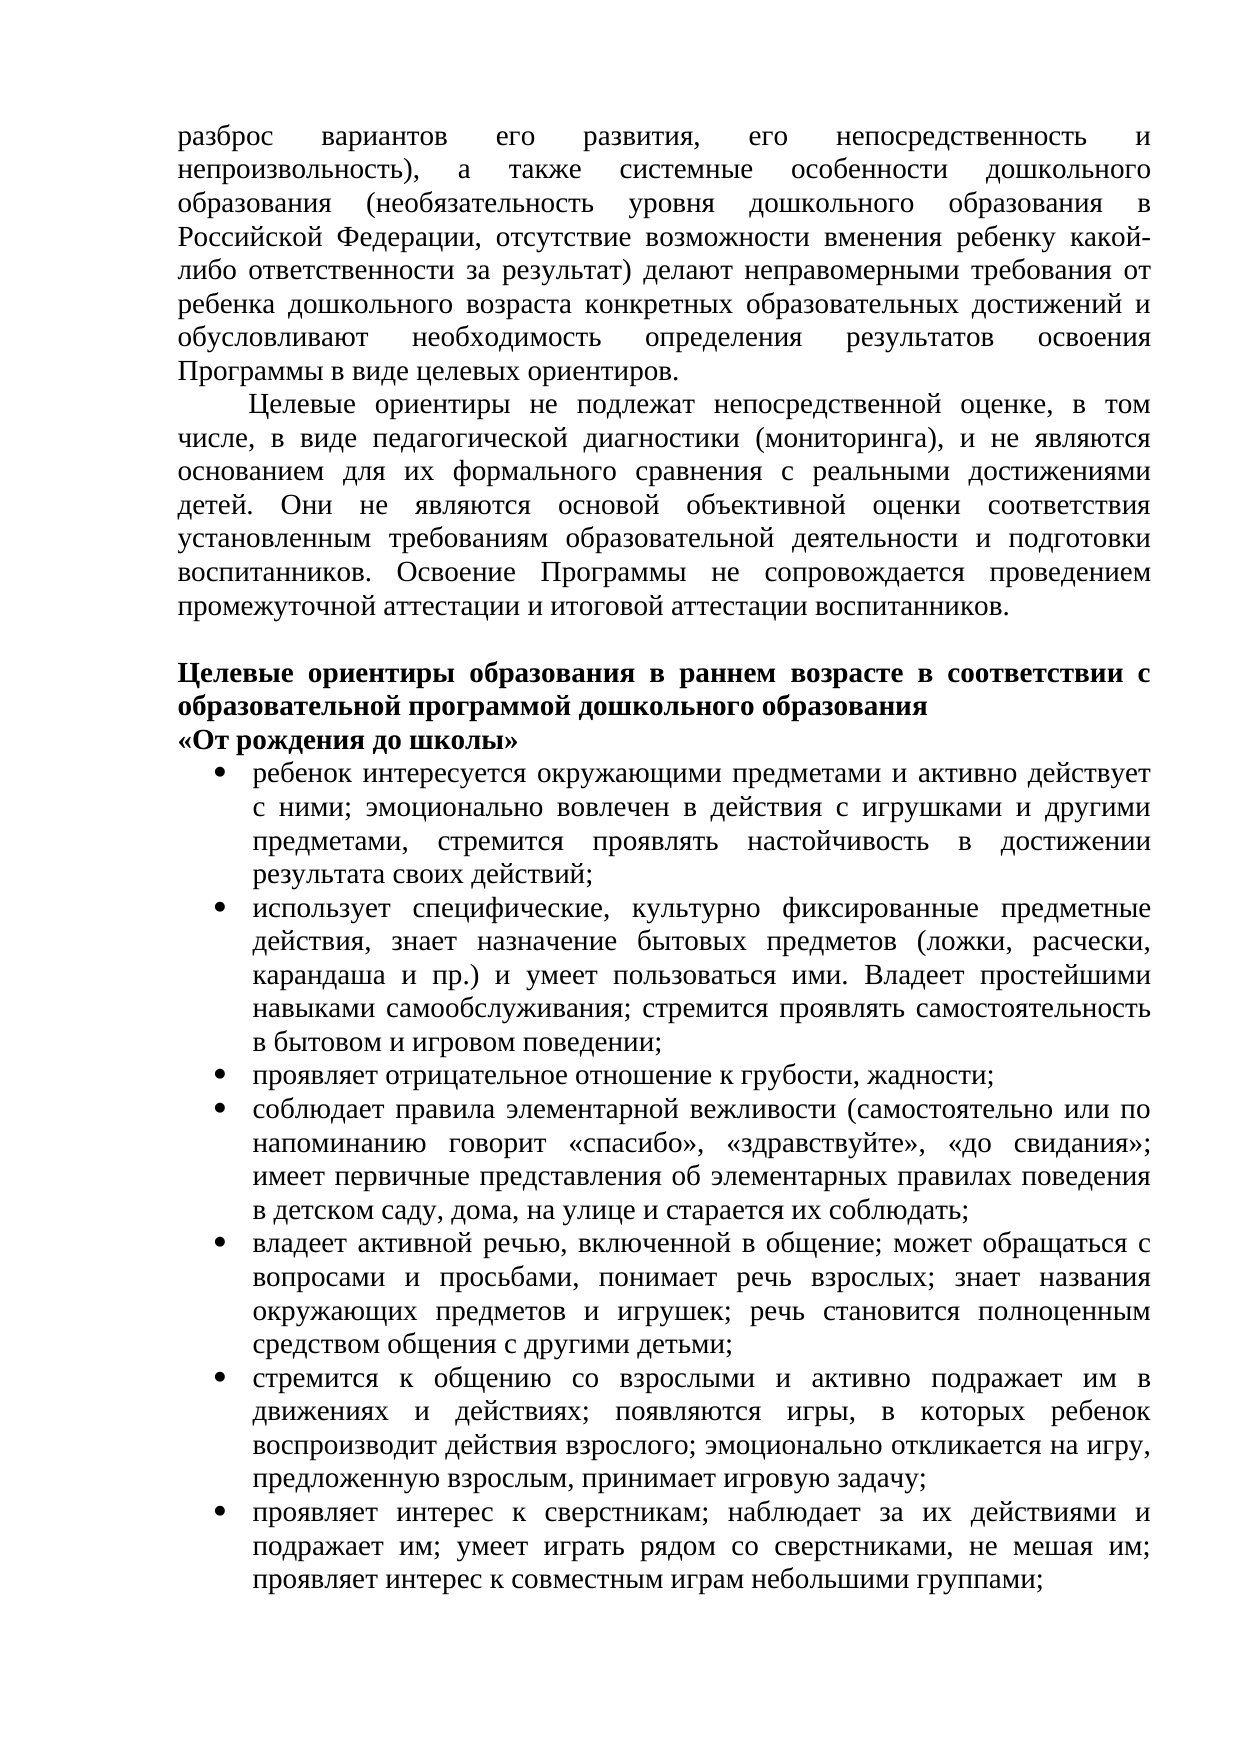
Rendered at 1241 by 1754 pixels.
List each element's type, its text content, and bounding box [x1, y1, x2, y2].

text Целевые ориентиры не подлежат непосредственной оценке, в том числе, в виде педагогической диагностики (мониторинга), и не являются основанием для их формального сравнения с реальными достижениями детей. Они не являются основой объективной оценки соответствия установленным требованиям образовательной деятельности и подготовки воспитанников. Освоение Программы не сопровождается проведением промежуточной аттестации и итоговой аттестации воспитанников. [177, 386, 1152, 621]
text «От рождения до школы» [177, 722, 1152, 755]
list стремится к общению со взрослыми и активно подражает им в движениях и действиях; появляются игры, в которых ребенок воспроизводит действия взрослого; эмоционально откликается на игру, предложенную взрослым, принимает игровую задачу; [215, 1360, 1152, 1494]
list проявляет отрицательное отношение к грубости, жадности; [215, 1057, 1152, 1091]
list ребенок интересуется окружающими предметами и активно действует с ними; эмоционально вовлечен в действия с игрушками и другими предметами, стремится проявлять настойчивость в достижении результата своих действий; [215, 755, 1152, 890]
list соблюдает правила элементарной вежливости (самостоятельно или по напоминанию говорит «спасибо», «здравствуйте», «до свидания»; имеет первичные представления об элементарных правилах поведения в детском саду, дома, на улице и старается их соблюдать; [215, 1091, 1152, 1225]
text Целевые ориентиры образования в раннем возрасте в соответствии с образовательной программой дошкольного образования [177, 655, 1152, 722]
list использует специфические, культурно фиксированные предметные действия, знает назначение бытовых предметов (ложки, расчески, карандаша и пр.) и умеет пользоваться ими. Владеет простейшими навыками самообслуживания; стремится проявлять самостоятельность в бытовом и игровом поведении; [215, 890, 1152, 1057]
list владеет активной речью, включенной в общение; может обращаться с вопросами и просьбами, понимает речь взрослых; знает названия окружающих предметов и игрушек; речь становится полноценным средством общения с другими детьми; [215, 1225, 1152, 1360]
list проявляет интерес к сверстникам; наблюдает за их действиями и подражает им; умеет играть рядом со сверстниками, не мешая им; проявляет интерес к совместным играм небольшими группами; [215, 1494, 1152, 1595]
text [177, 118, 1152, 386]
